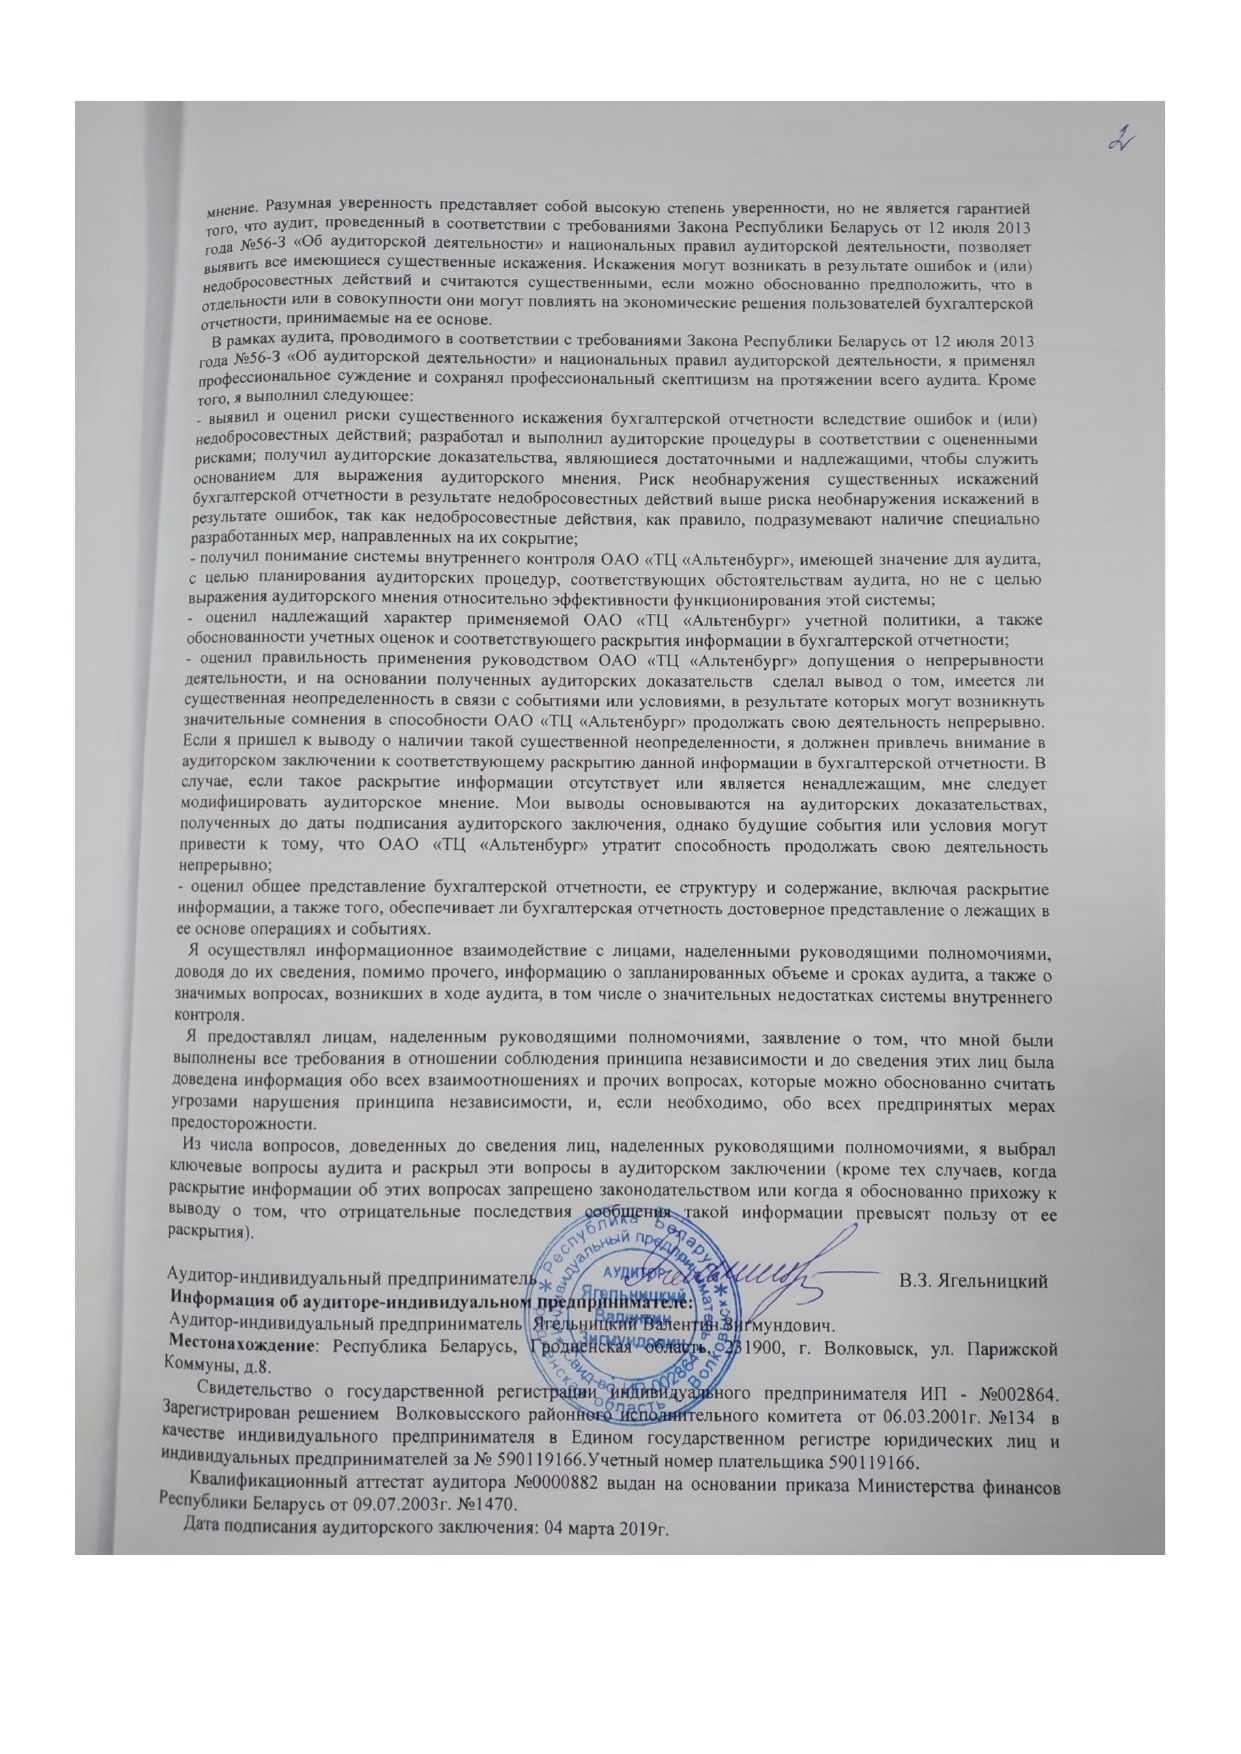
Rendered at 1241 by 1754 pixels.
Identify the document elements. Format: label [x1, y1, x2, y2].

picture [75, 101, 1166, 1555]
